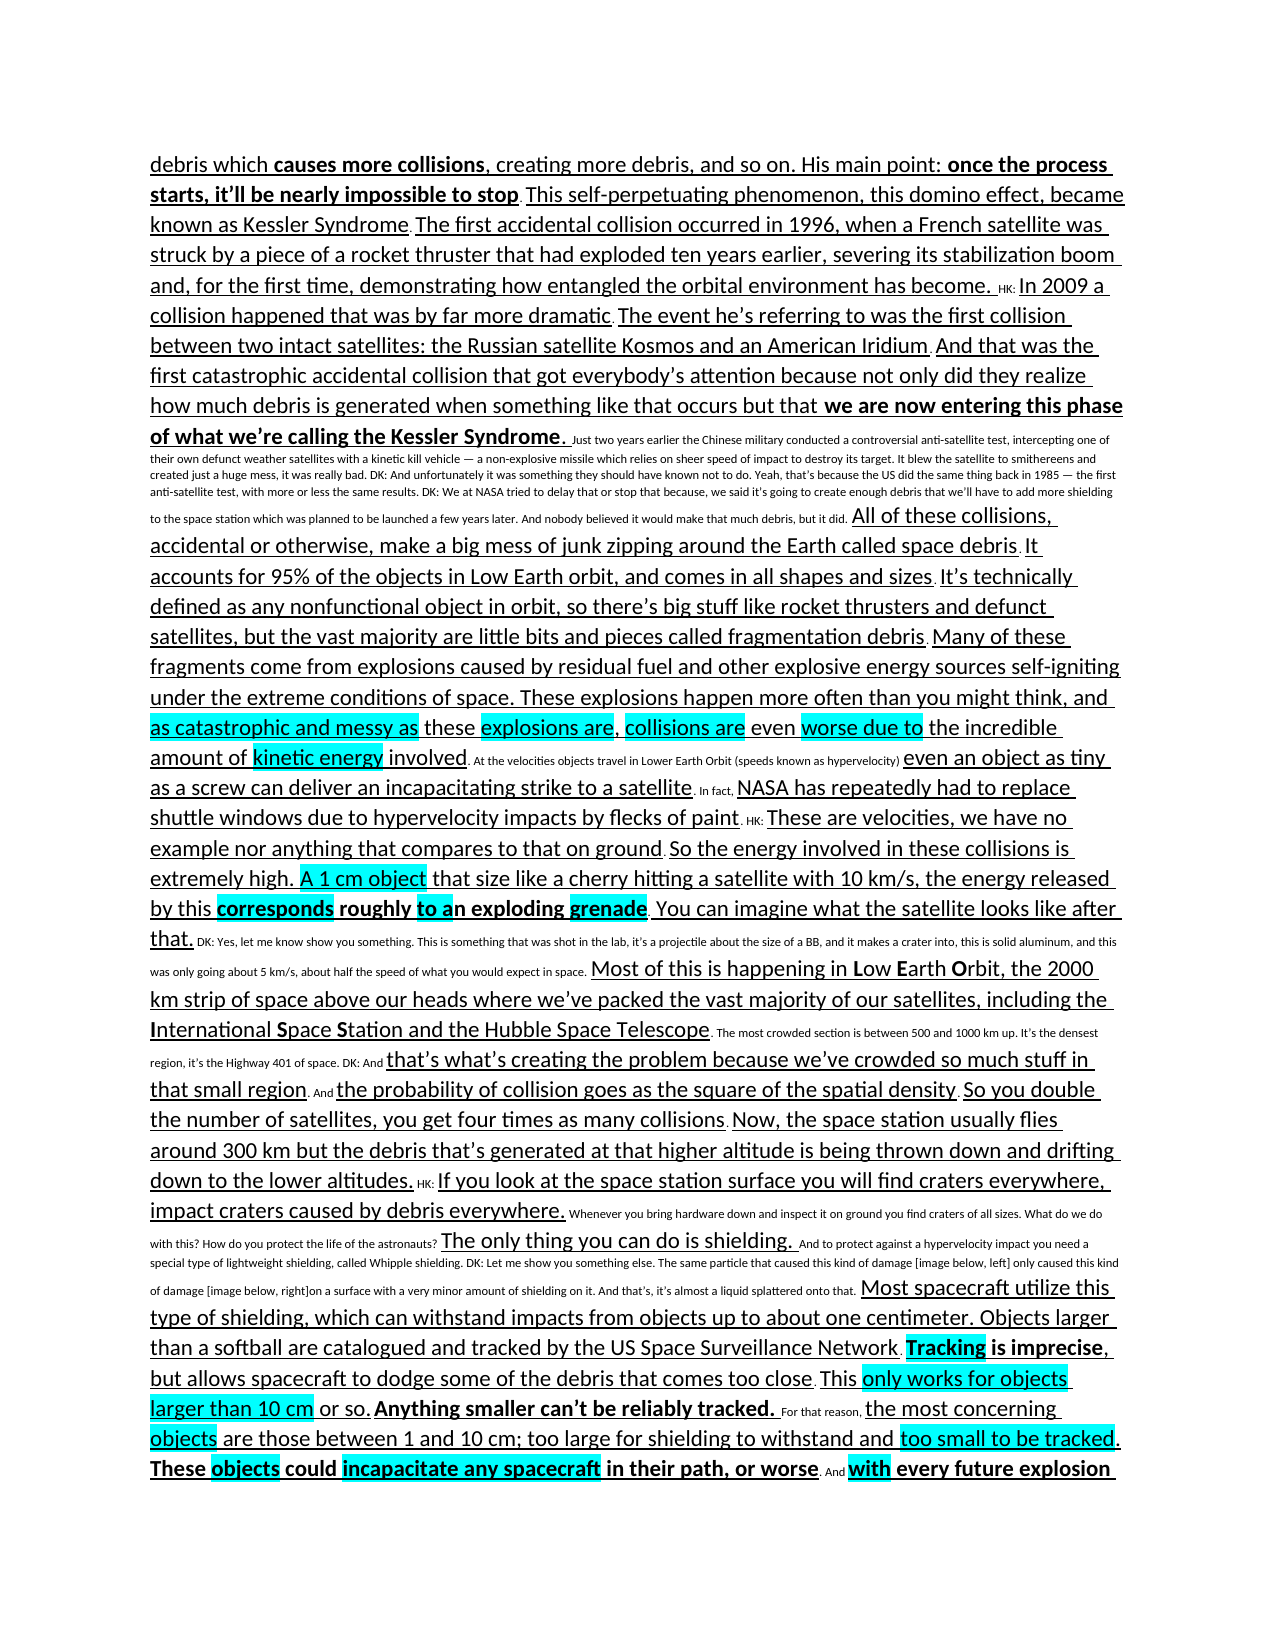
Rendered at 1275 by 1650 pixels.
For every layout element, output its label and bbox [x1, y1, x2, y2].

text [150, 150, 1125, 1482]
